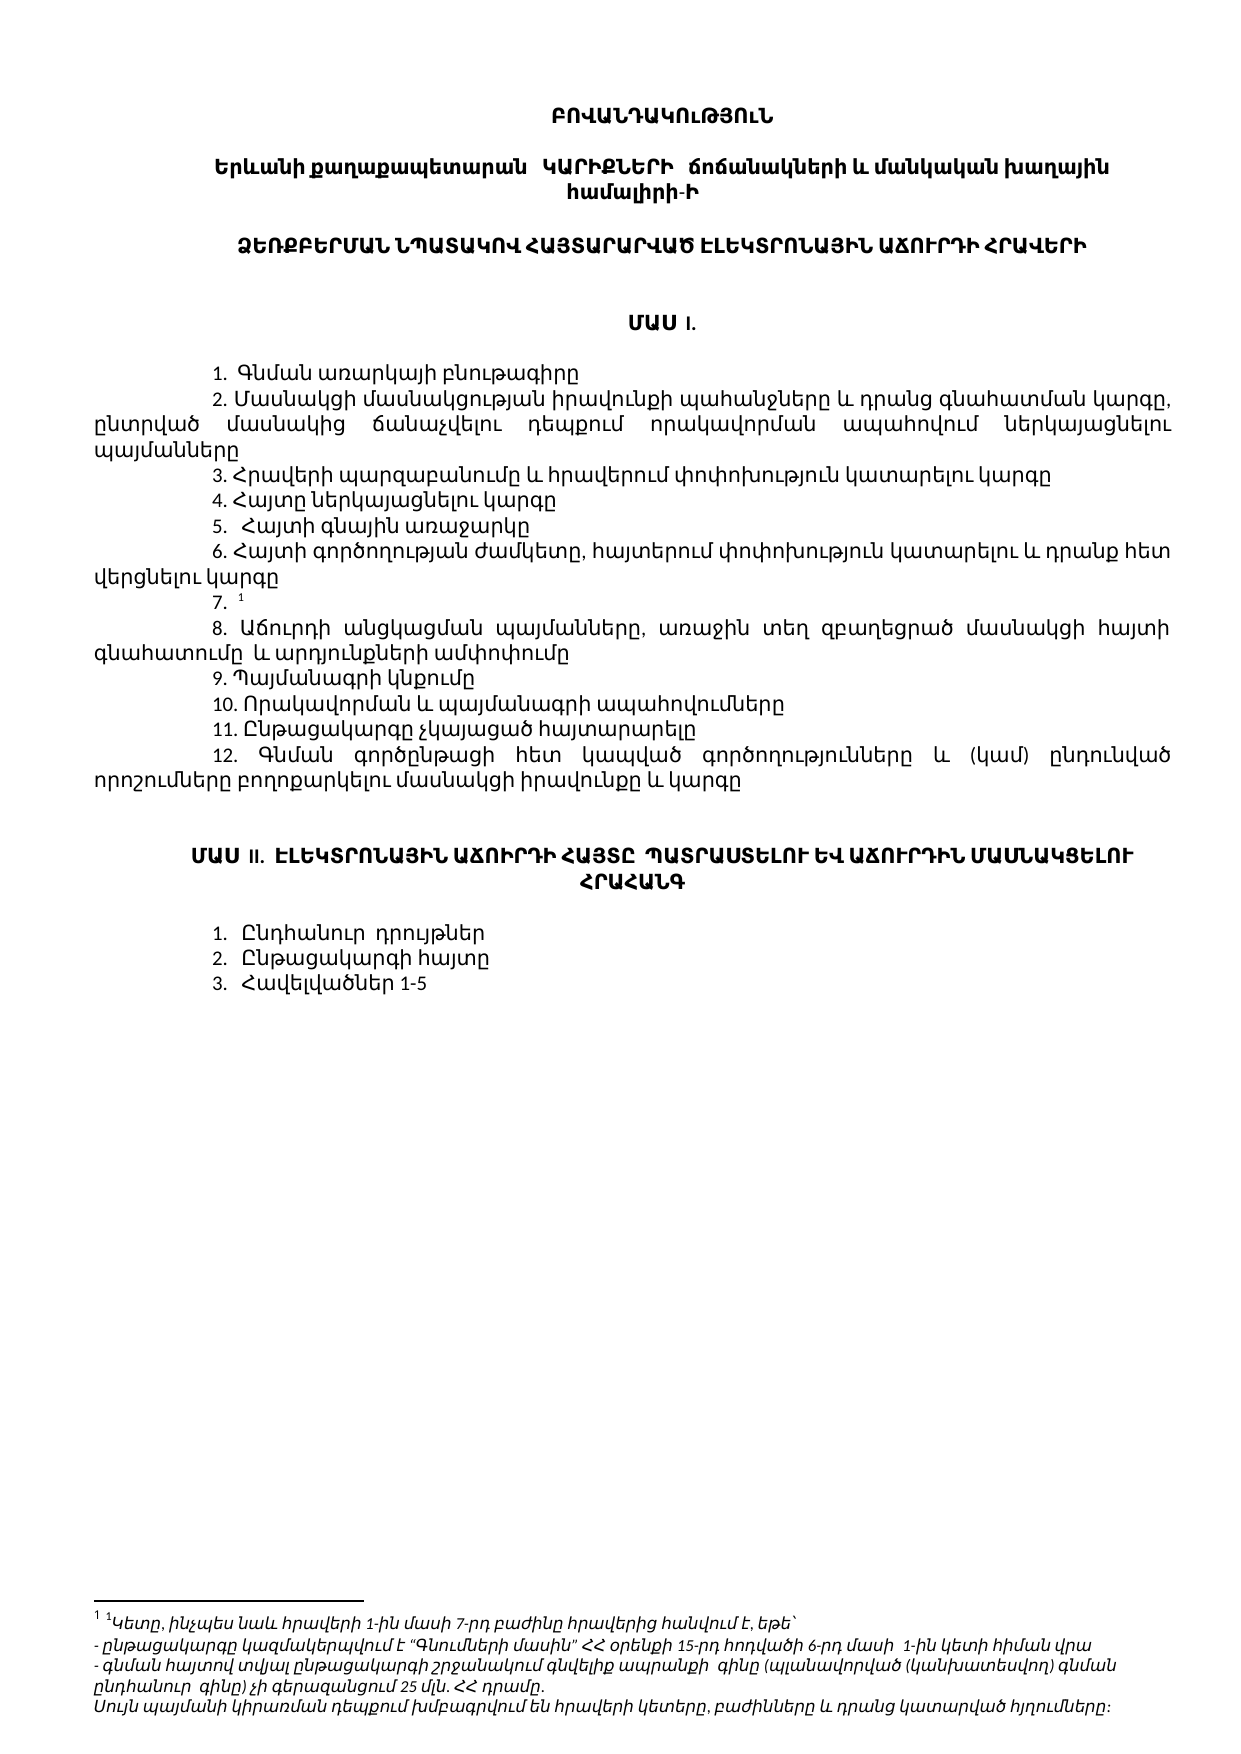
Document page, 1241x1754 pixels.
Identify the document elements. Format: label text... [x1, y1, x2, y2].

text 11. Ընթացակարգը չկայացած հայտարարելը [94, 716, 1171, 742]
text 7. 1 [94, 589, 1171, 615]
text 10. Որակավորման և պայմանագրի ապահովումները [94, 691, 1171, 716]
text 5. Հայտի գնային առաջարկը [94, 513, 1171, 538]
text 9. Պայմանագրի կնքումը [94, 666, 1171, 691]
text 12. Գնման գործընթացի հետ կապված գործողությունները և (կամ) ընդունված որոշումները բողոքարկելու մասնակցի իրավունքը և կարգը [94, 742, 1171, 793]
text 8. Աճուրդի անցկացման պայմանները, առաջին տեղ զբաղեցրած մասնակցի հայտի գնահատումը և արդյունքների ամփոփումը [94, 615, 1171, 666]
text 4. Հայտը ներկայացնելու կարգը [94, 488, 1171, 513]
text 2. Մասնակցի մասնակցության իրավունքի պահանջները և դրանց գնահատման կարգը, ընտրված մասնակից ճանաչվելու դեպքում որակավորման ապահովում ներկայացնելու պայմանները [94, 386, 1171, 462]
text ՄԱՍ I. [94, 310, 1171, 335]
text 6. Հայտի գործողության ժամկետը, հայտերում փոփոխություն կատարելու և դրանք հետ վերցնելու կարգը [94, 538, 1171, 589]
text 1. Ընդհանուր դրույթներ [94, 920, 1171, 945]
text ՁԵՌՔԲԵՐՄԱՆ ՆՊԱՏԱԿՈՎ ՀԱՅՏԱՐԱՐՎԱԾ ԷԼԵԿՏՐՈՆԱՅԻՆ ԱՃՈՒՐԴԻ ՀՐԱՎԵՐԻ [94, 233, 1171, 259]
text ԲՈՎԱՆԴԱԿՈւԹՅՈւՆ [94, 103, 1171, 128]
text 1. Գնման առարկայի բնութագիրը [94, 361, 1171, 386]
text Երևանի քաղաքապետարան ԿԱՐԻՔՆԵՐԻ ճոճանակների և մանկական խաղային համալիրի-Ի [94, 154, 1171, 205]
text 2. Ընթացակարգի հայտը [94, 945, 1171, 971]
text 3. Հավելվածներ 1-5 [94, 971, 1171, 996]
text 3. Հրավերի պարզաբանումը և հրավերում փոփոխություն կատարելու կարգը [94, 462, 1171, 488]
text ՄԱՍ II. ԷԼԵԿՏՐՈՆԱՅԻՆ ԱՃՈԻՐԴԻ ՀԱՅՏԸ ՊԱՏՐԱՍՏԵԼՈՒ ԵՎ ԱՃՈՒՐԴԻՆ ՄԱՍՆԱԿՑԵԼՈՒ ՀՐԱՀԱՆԳ [94, 843, 1171, 894]
